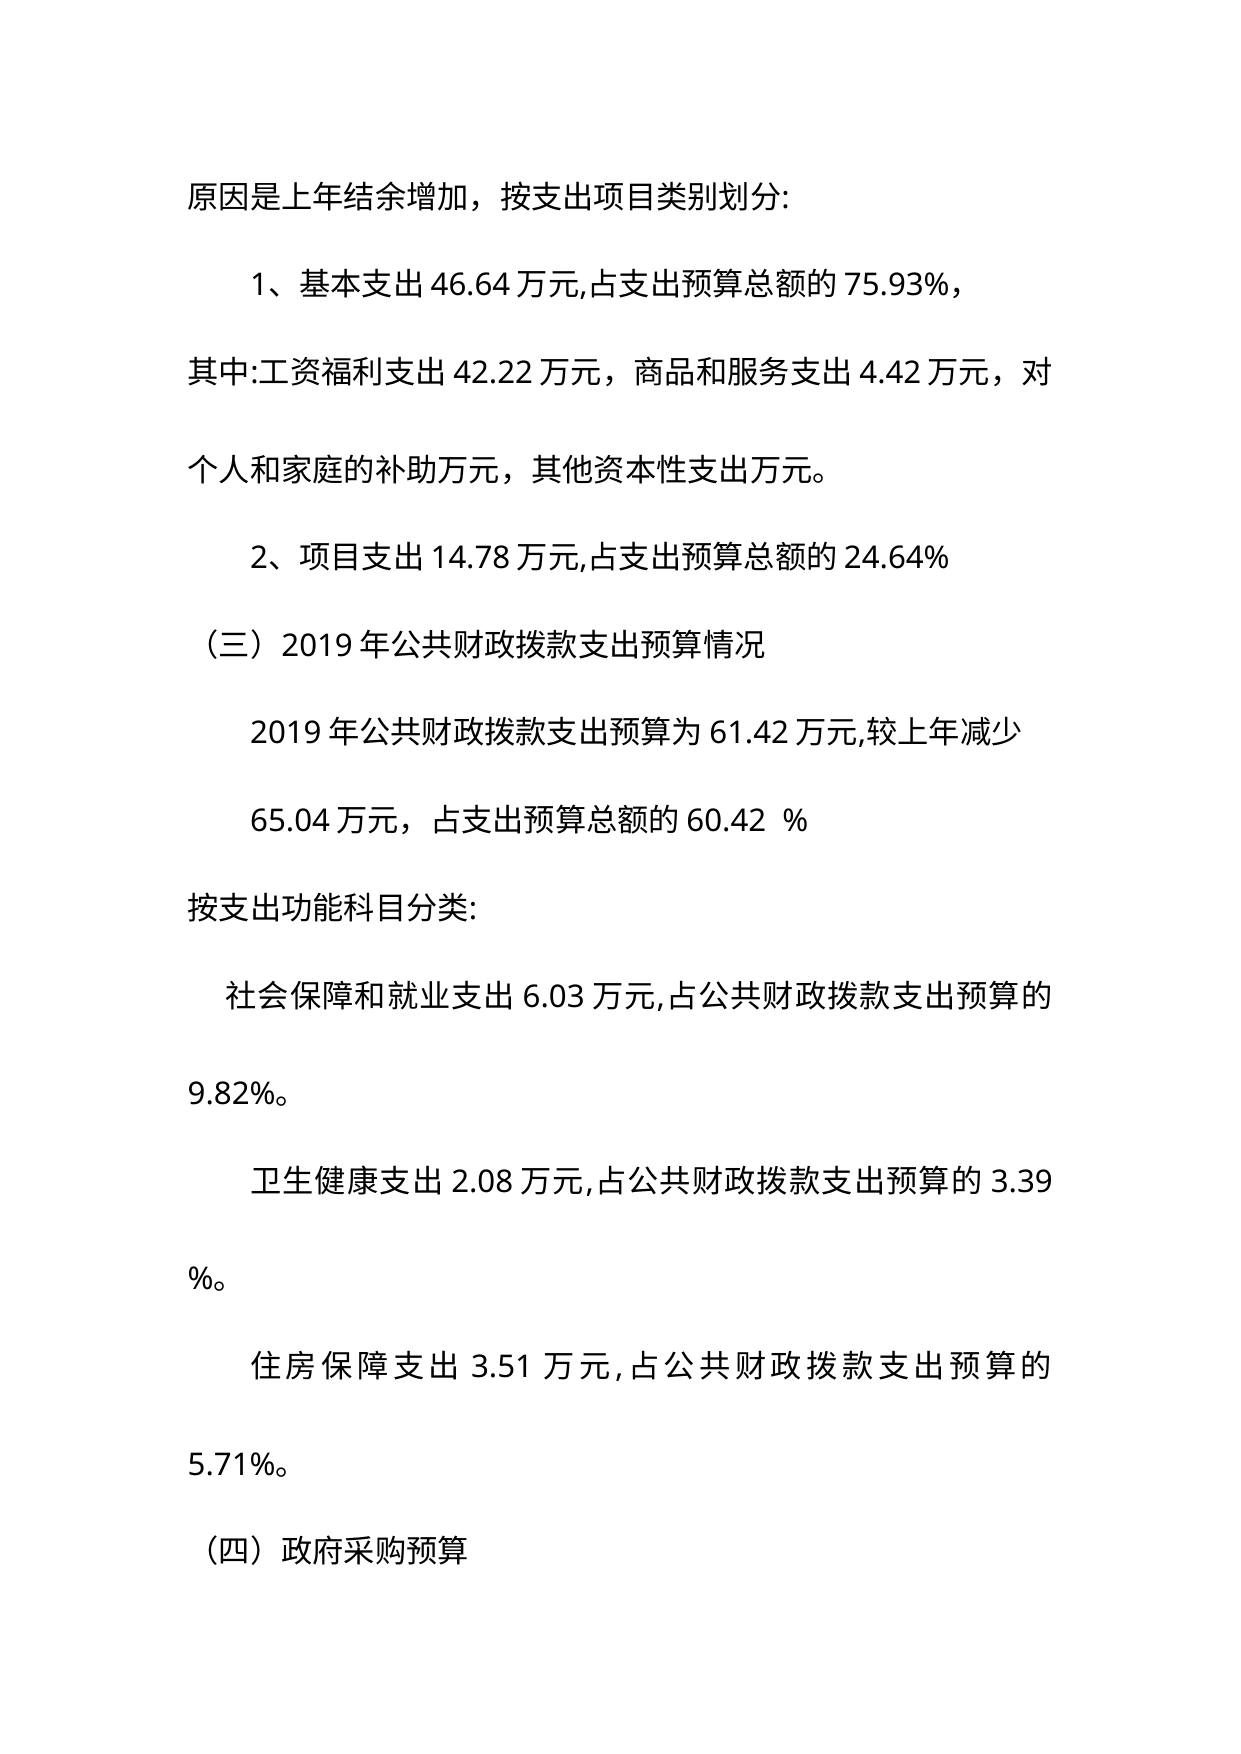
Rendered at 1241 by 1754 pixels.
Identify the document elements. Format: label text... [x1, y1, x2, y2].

text 社会保障和就业支出6.03万元,占公共财政拨款支出预算的9.82%。 [187, 961, 1053, 1123]
text 2019年公共财政拨款支出预算为61.42万元,较上年减少 [187, 698, 1053, 763]
text 卫生健康支出2.08万元,占公共财政拨款支出预算的3.39 %。 [187, 1146, 1053, 1309]
text 1、基本支出46.64万元,占支出预算总额的75.93%， [187, 250, 1053, 315]
text 住房保障支出3.51万元,占公共财政拨款支出预算的5.71%。 [187, 1331, 1053, 1494]
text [187, 162, 1053, 227]
text 65.04万元，占支出预算总额的60.42 % [187, 786, 1053, 851]
text （四）政府采购预算 [187, 1517, 1053, 1582]
text 其中:工资福利支出42.22万元，商品和服务支出4.42万元，对个人和家庭的补助万元，其他资本性支出万元。 [187, 337, 1053, 500]
text 按支出功能科目分类: [187, 873, 1053, 938]
text （三）2019年公共财政拨款支出预算情况 [187, 610, 1053, 675]
text 2、项目支出14.78万元,占支出预算总额的24.64% [187, 522, 1053, 587]
